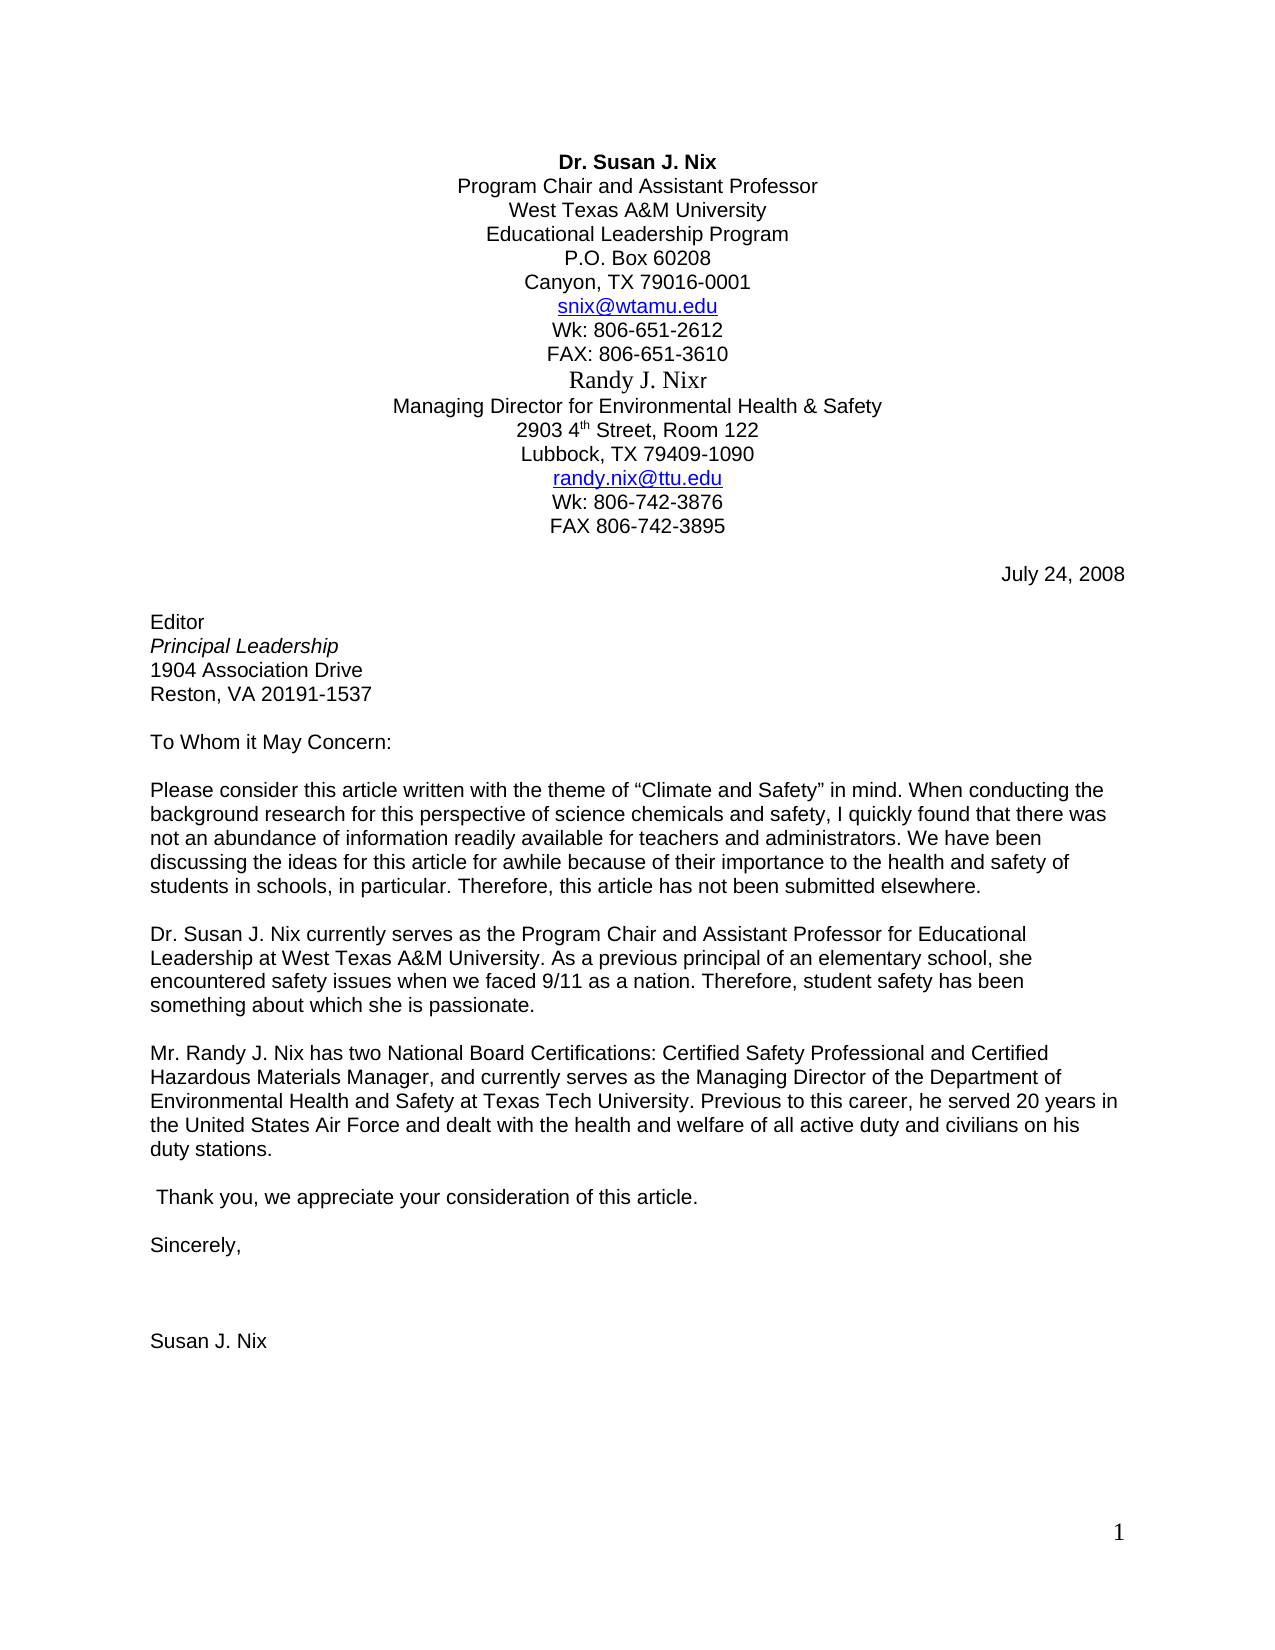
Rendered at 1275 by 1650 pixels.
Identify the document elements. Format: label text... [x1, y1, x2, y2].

text randy.nix@ttu.edu [150, 466, 1125, 490]
text Educational Leadership Program [150, 222, 1125, 246]
text Sincerely, [150, 1233, 1125, 1257]
text Editor [150, 610, 1125, 634]
text Wk: 806-742-3876 [150, 490, 1125, 514]
text July 24, 2008 [150, 562, 1125, 586]
text Dr. Susan J. Nix [150, 150, 1125, 174]
text , Room 122 [150, 418, 1125, 442]
text FAX: 806-651-3610 [150, 342, 1125, 366]
text Susan J. Nix [150, 1329, 1125, 1353]
text Please consider this article written with the theme of “Climate and Safety” in mind. When conducting the background research for this perspective of science chemicals and safety, I quickly found that there was not an abundance of information readily available for teachers and administrators. We have been discussing the ideas for this article for awhile because of their importance to the health and safety of students in schools, in particular. Therefore, this article has not been submitted elsewhere. [150, 778, 1125, 897]
text Thank you, we appreciate your consideration of this article. [150, 1185, 1125, 1209]
text Principal Leadership [150, 634, 1125, 658]
text Program Chair and Assistant Professor [150, 174, 1125, 198]
text Dr. Susan J. Nix currently serves as the Program Chair and Assistant Professor for Educational Leadership at . As a previous principal of an elementary school, she encountered safety issues when we faced 9/11 as a nation. Therefore, student safety has been something about which she is passionate. [150, 921, 1125, 1017]
text snix@wtamu.edu [150, 294, 1125, 318]
text FAX 806-742-3895 [150, 514, 1125, 538]
text To Whom it May Concern: [150, 730, 1125, 754]
text Wk: 806-651-2612 [150, 318, 1125, 342]
text Randy J. Nixr [150, 366, 1125, 394]
text Mr. Randy J. Nix has two National Board Certifications: Certified Safety Professional and Certified Hazardous Materials Manager, and currently serves as the Managing Director of the Department of Environmental Health and Safety at . Previous to this career, he served 20 years in the United States Air Force and dealt with the health and welfare of all active duty and civilians on his duty stations. [150, 1041, 1125, 1161]
text Managing Director for Environmental Health & Safety [150, 394, 1125, 418]
